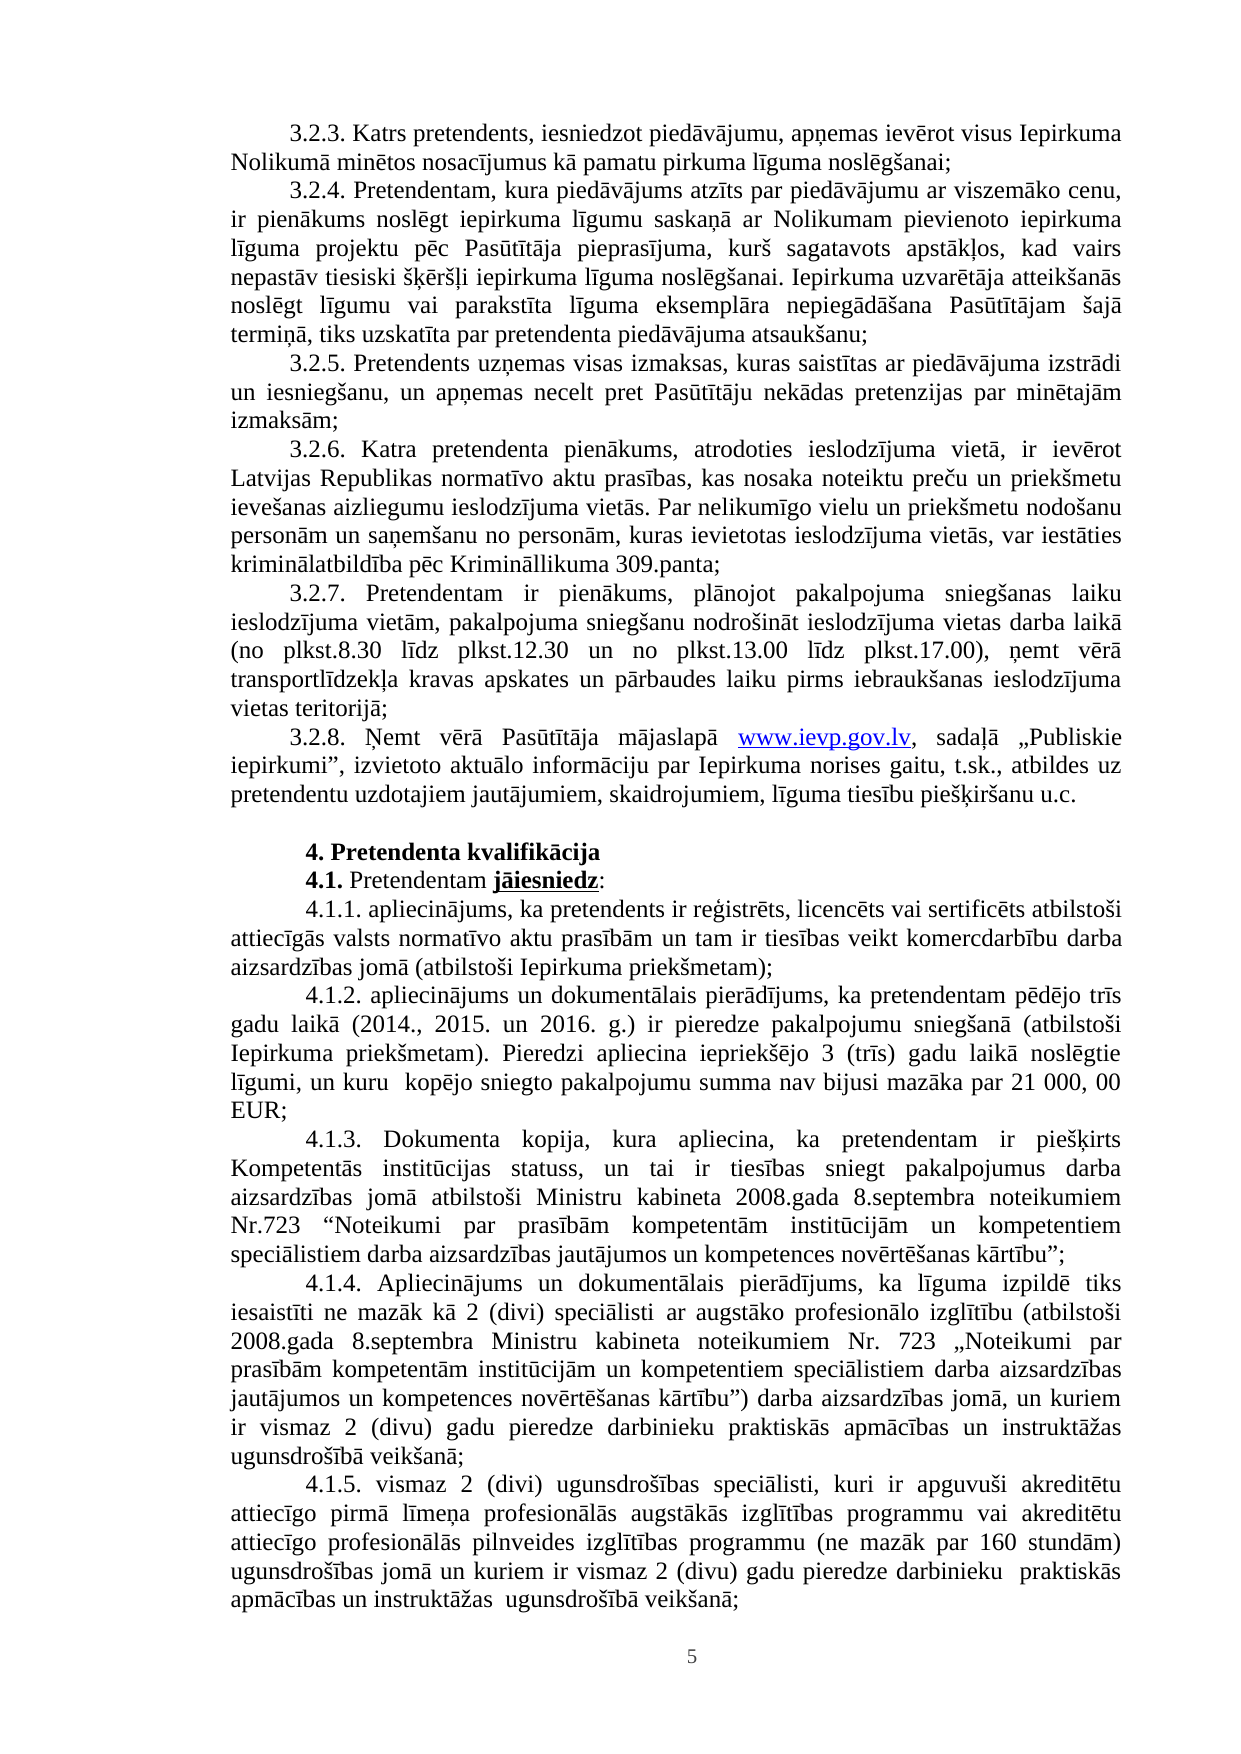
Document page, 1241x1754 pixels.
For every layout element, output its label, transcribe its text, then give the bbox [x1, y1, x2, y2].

text 4.1.4. Apliecinājums un dokumentālais pierādījums, ka līguma izpildē tiks iesaistīti ne mazāk kā 2 (divi) speciālisti ar augstāko profesionālo izglītību (atbilstoši 2008.gada 8.septembra Ministru kabineta noteikumiem Nr. 723 „Noteikumi par prasībām kompetentām institūcijām un kompetentiem speciālistiem darba aizsardzības jautājumos un kompetences novērtēšanas kārtību”) darba aizsardzības jomā, un kuriem ir vismaz 2 (divu) gadu pieredze darbinieku praktiskās apmācības un instruktāžas ugunsdrošībā veikšanā; [230, 1268, 1122, 1469]
text 4.1.3. Dokumenta kopija, kura apliecina, ka pretendentam ir piešķirts Kompetentās institūcijas statuss, un tai ir tiesības sniegt pakalpojumus darba aizsardzības jomā atbilstoši Ministru kabineta 2008.gada 8.septembra noteikumiem Nr.723 “Noteikumi par prasībām kompetentām institūcijām un kompetentiem speciālistiem darba aizsardzības jautājumos un kompetences novērtēšanas kārtību”; [230, 1124, 1122, 1268]
text 4. Pretendenta kvalifikācija [230, 837, 1122, 866]
text 3.2.4. Pretendentam, kura piedāvājums atzīts par piedāvājumu ar viszemāko cenu, ir pienākums noslēgt iepirkuma līgumu saskaņā ar Nolikumam pievienoto iepirkuma līguma projektu pēc Pasūtītāja pieprasījuma, kurš sagatavots apstākļos, kad vairs nepastāv tiesiski šķēršļi iepirkuma līguma noslēgšanai. Iepirkuma uzvarētāja atteikšanās noslēgt līgumu vai parakstīta līguma eksemplāra nepiegādāšana Pasūtītājam šajā termiņā, tiks uzskatīta par pretendenta piedāvājuma atsaukšanu; [230, 176, 1122, 348]
text 4.1.2. apliecinājums un dokumentālais pierādījums, ka pretendentam pēdējo trīs gadu laikā (2014., 2015. un 2016. g.) ir pieredze pakalpojumu sniegšanā (atbilstoši Iepirkuma priekšmetam). Pieredzi apliecina iepriekšējo 3 (trīs) gadu laikā noslēgtie līgumi, un kuru kopējo sniegto pakalpojumu summa nav bijusi mazāka par 21 000, 00 EUR; [230, 981, 1122, 1124]
text 3.2.6. Katra pretendenta pienākums, atrodoties ieslodzījuma vietā, ir ievērot Latvijas Republikas normatīvo aktu prasības, kas nosaka noteiktu preču un priekšmetu ievešanas aizliegumu ieslodzījuma vietās. Par nelikumīgo vielu un priekšmetu nodošanu personām un saņemšanu no personām, kuras ievietotas ieslodzījuma vietās, var iestāties kriminālatbildība pēc Krimināllikuma 309.panta; [230, 434, 1122, 578]
text 3.2.3. Katrs pretendents, iesniedzot piedāvājumu, apņemas ievērot visus Iepirkuma Nolikumā minētos nosacījumus kā pamatu pirkuma līguma noslēgšanai; [230, 118, 1122, 176]
text 3.2.7. Pretendentam ir pienākums, plānojot pakalpojuma sniegšanas laiku ieslodzījuma vietām, pakalpojuma sniegšanu nodrošināt ieslodzījuma vietas darba laikā (no plkst.8.30 līdz plkst.12.30 un no plkst.13.00 līdz plkst.17.00), ņemt vērā transportlīdzekļa kravas apskates un pārbaudes laiku pirms iebraukšanas ieslodzījuma vietas teritorijā; [230, 578, 1122, 722]
text 3.2.5. Pretendents uzņemas visas izmaksas, kuras saistītas ar piedāvājuma izstrādi un iesniegšanu, un apņemas necelt pret Pasūtītāju nekādas pretenzijas par minētajām izmaksām; [230, 348, 1122, 434]
text 4.1.1. apliecinājums, ka pretendents ir reģistrēts, licencēts vai sertificēts atbilstoši attiecīgās valsts normatīvo aktu prasībām un tam ir tiesības veikt komercdarbību darba aizsardzības jomā (atbilstoši Iepirkuma priekšmetam); [230, 894, 1122, 981]
text 4.1.5. vismaz 2 (divi) ugunsdrošības speciālisti, kuri ir apguvuši akreditētu attiecīgo pirmā līmeņa profesionālās augstākās izglītības programmu vai akreditētu attiecīgo profesionālās pilnveides izglītības programmu (ne mazāk par 160 stundām) ugunsdrošības jomā un kuriem ir vismaz 2 (divu) gadu pieredze darbinieku praktiskās apmācības un instruktāžas ugunsdrošībā veikšanā; [230, 1469, 1122, 1613]
text 3.2.8. Ņemt vērā Pasūtītāja mājaslapā www.ievp.gov.lv, sadaļā „Publiskie iepirkumi”, izvietoto aktuālo informāciju par Iepirkuma norises gaitu, t.sk., atbildes uz pretendentu uzdotajiem jautājumiem, skaidrojumiem, līguma tiesību piešķiršanu u.c. [230, 722, 1122, 808]
text 4.1. Pretendentam jāiesniedz: [230, 866, 1122, 894]
